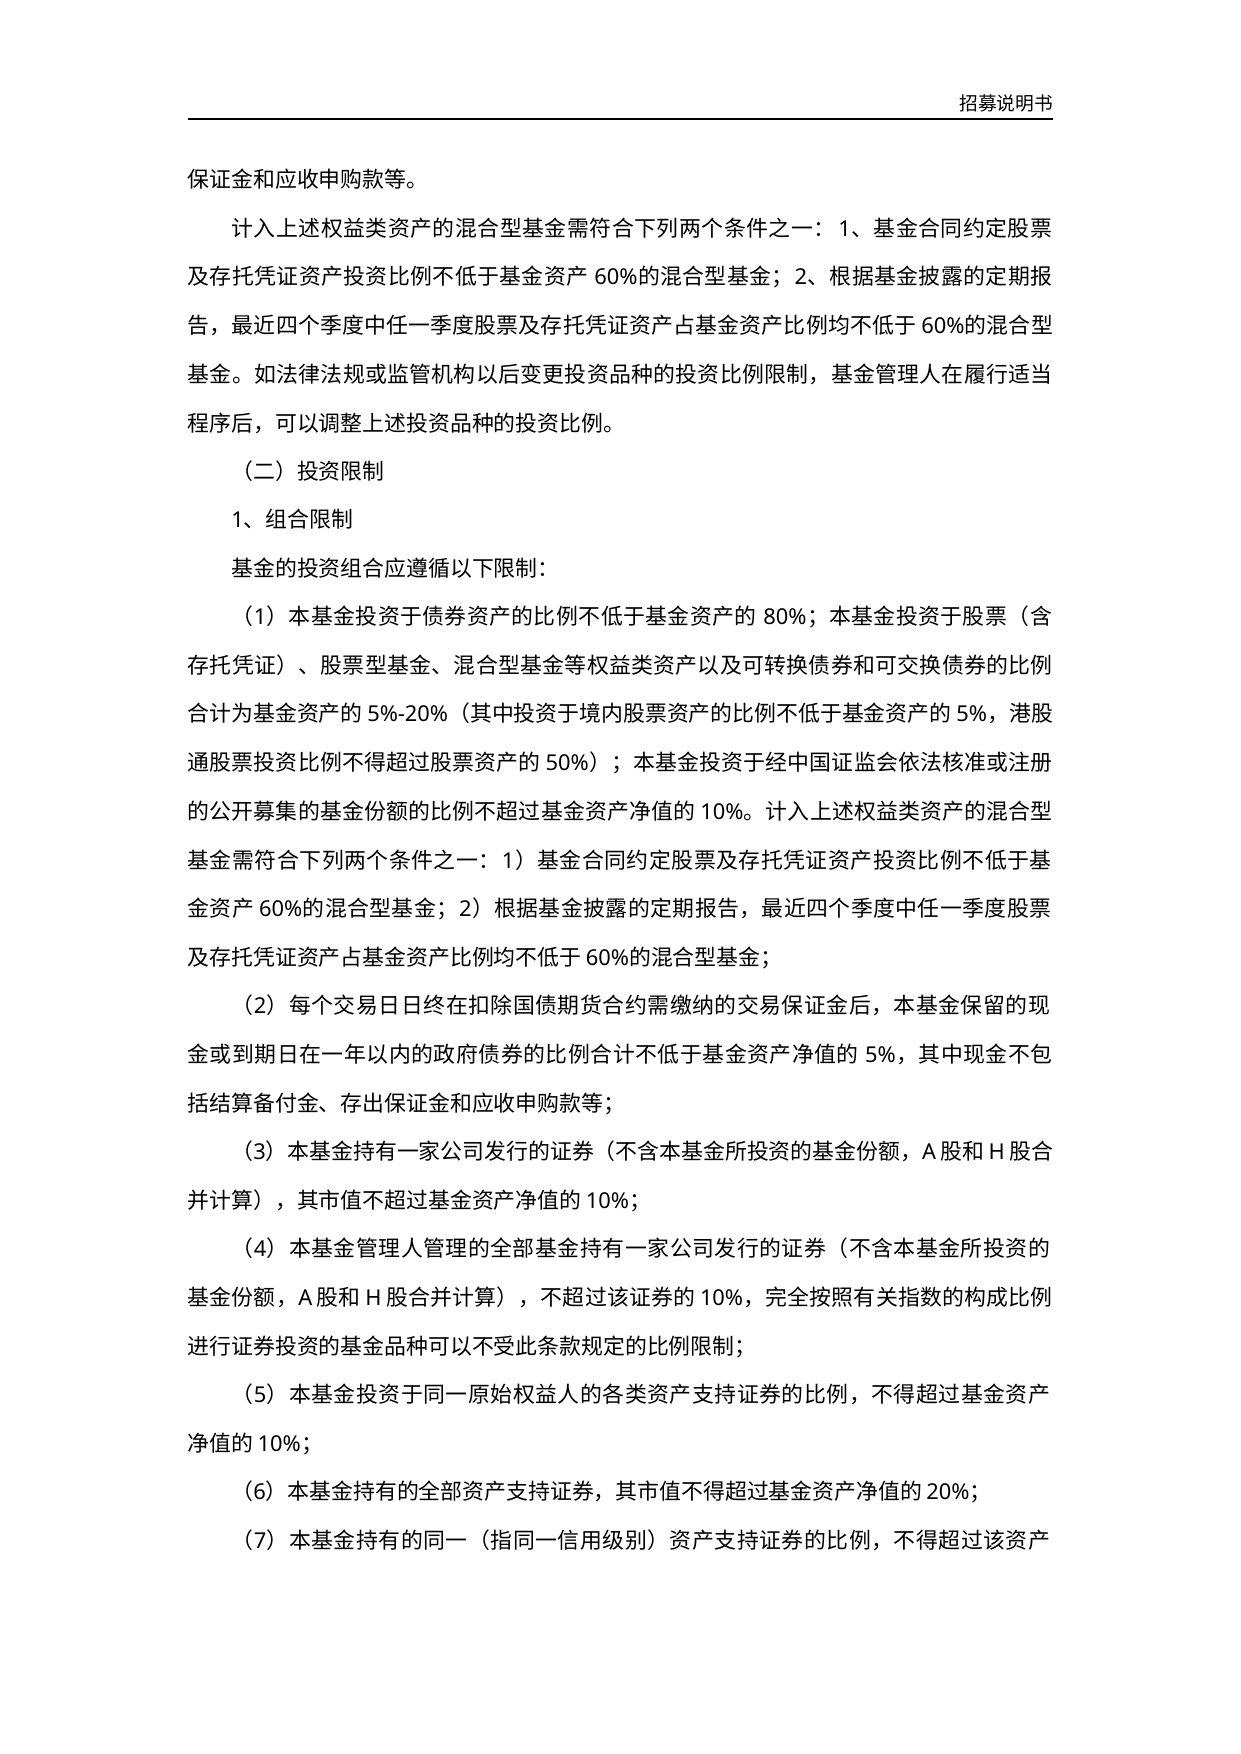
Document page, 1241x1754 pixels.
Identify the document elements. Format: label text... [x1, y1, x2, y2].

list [187, 162, 1053, 194]
list （3）本基金持有一家公司发行的证券（不含本基金所投资的基金份额，A股和H股合并计算），其市值不超过基金资产净值的10%； [187, 1134, 1053, 1215]
list 计入上述权益类资产的混合型基金需符合下列两个条件之一：1、基金合同约定股票及存托凭证资产投资比例不低于基金资产60%的混合型基金；2、根据基金披露的定期报告，最近四个季度中任一季度股票及存托凭证资产占基金资产比例均不低于60%的混合型基金。如法律法规或监管机构以后变更投资品种的投资比例限制，基金管理人在履行适当程序后，可以调整上述投资品种的投资比例。 [187, 210, 1053, 438]
list （二）投资限制 [187, 454, 1053, 486]
list （2）每个交易日日终在扣除国债期货合约需缴纳的交易保证金后，本基金保留的现金或到期日在一年以内的政府债券的比例合计不低于基金资产净值的5%，其中现金不包括结算备付金、存出保证金和应收申购款等； [187, 988, 1053, 1118]
list 1、组合限制 [187, 502, 1053, 534]
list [187, 1522, 1053, 1555]
list （5）本基金投资于同一原始权益人的各类资产支持证券的比例，不得超过基金资产净值的10%； [187, 1377, 1053, 1458]
list （4）本基金管理人管理的全部基金持有一家公司发行的证券（不含本基金所投资的基金份额，A股和H股合并计算），不超过该证券的10%，完全按照有关指数的构成比例进行证券投资的基金品种可以不受此条款规定的比例限制； [187, 1231, 1053, 1361]
list 基金的投资组合应遵循以下限制： [187, 550, 1053, 583]
list （1）本基金投资于债券资产的比例不低于基金资产的80%；本基金投资于股票（含存托凭证）、股票型基金、混合型基金等权益类资产以及可转换债券和可交换债券的比例合计为基金资产的5%-20%（其中投资于境内股票资产的比例不低于基金资产的5%，港股通股票投资比例不得超过股票资产的50%）；本基金投资于经中国证监会依法核准或注册的公开募集的基金份额的比例不超过基金资产净值的10%。计入上述权益类资产的混合型基金需符合下列两个条件之一：1）基金合同约定股票及存托凭证资产投资比例不低于基金资产60%的混合型基金；2）根据基金披露的定期报告，最近四个季度中任一季度股票及存托凭证资产占基金资产比例均不低于60%的混合型基金； [187, 599, 1053, 972]
list （6）本基金持有的全部资产支持证券，其市值不得超过基金资产净值的20%； [187, 1474, 1053, 1507]
